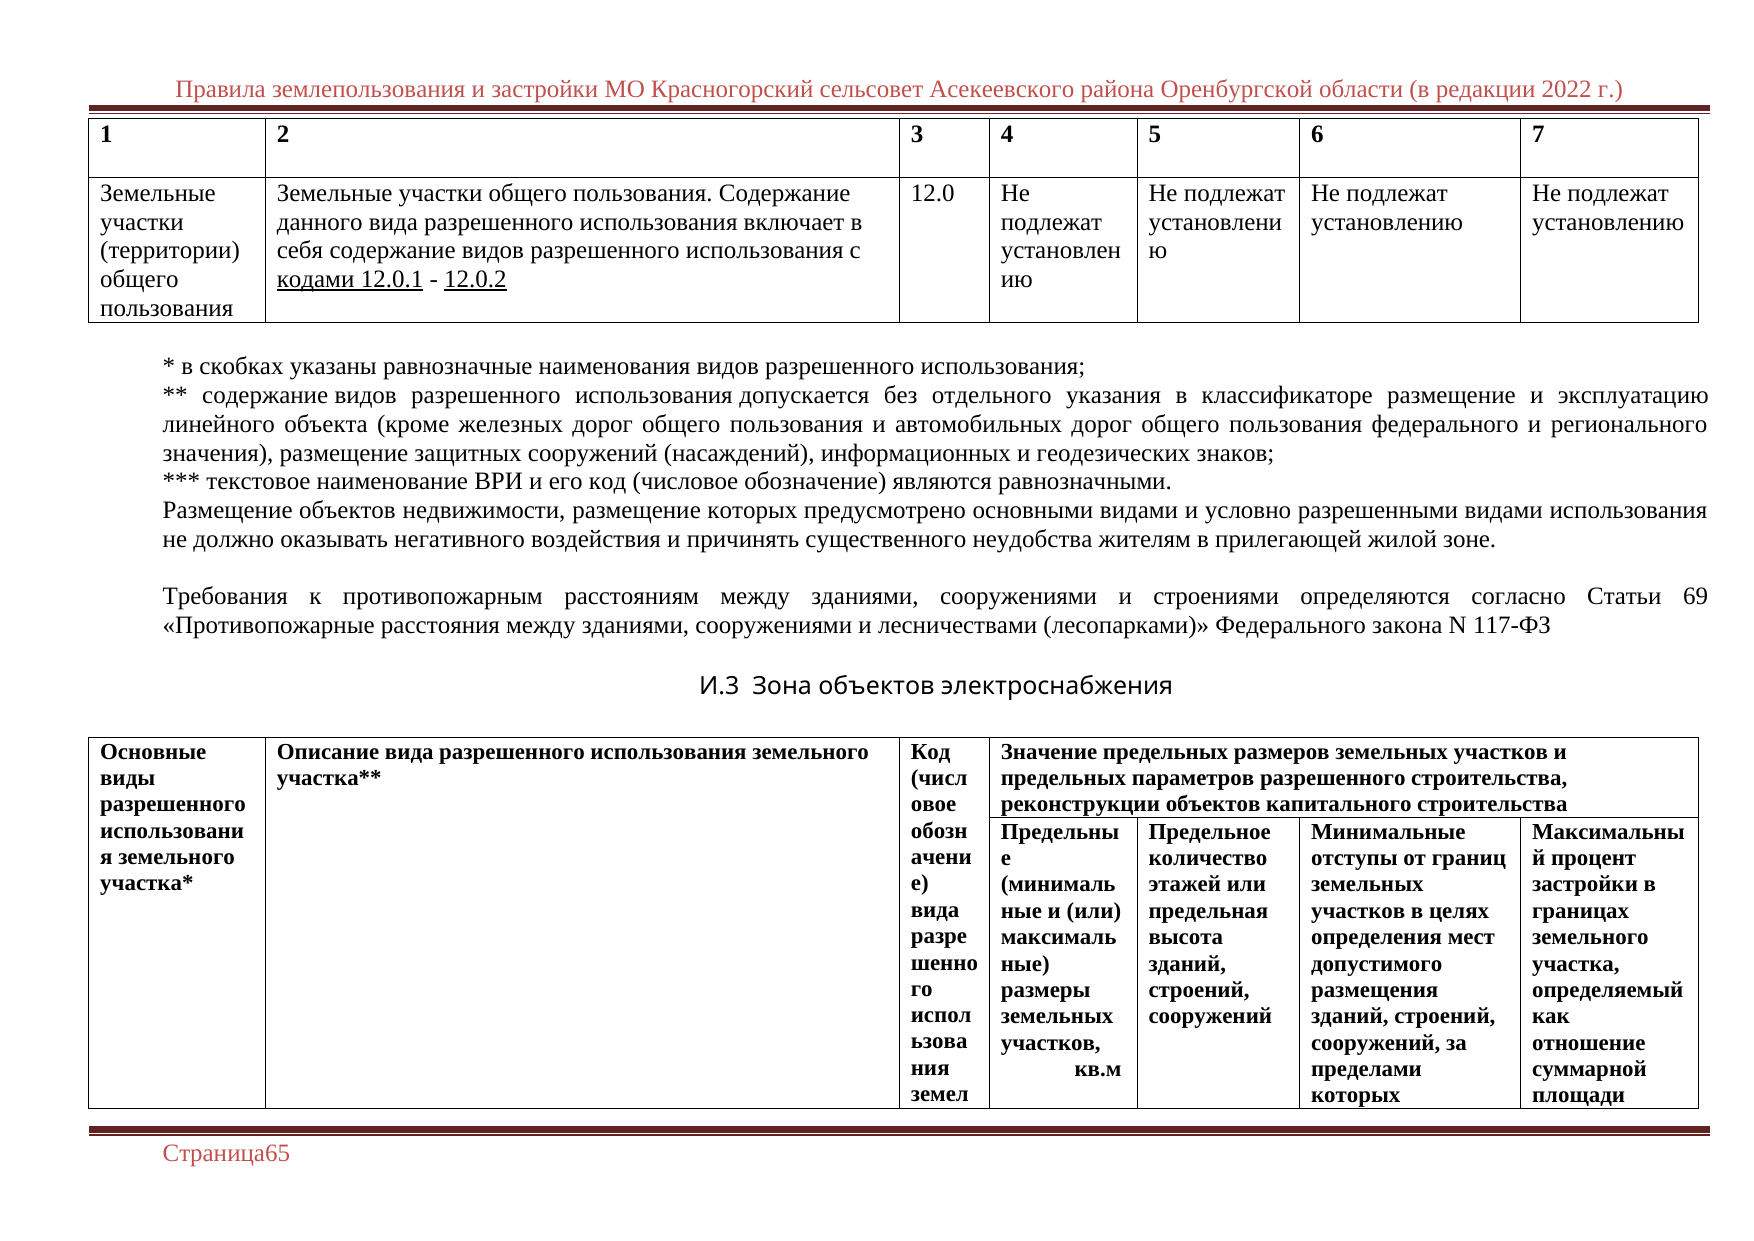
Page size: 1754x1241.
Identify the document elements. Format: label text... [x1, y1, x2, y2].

table_cell 2 [266, 119, 899, 177]
table_cell 7 [1521, 119, 1698, 177]
table_header Значение предельных размеров земельных участков и предельных параметров разрешенного строительства, реконструкции объектов капитального строительства [990, 738, 1698, 817]
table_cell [1300, 818, 1520, 1108]
table_cell Не подлежат установлению [1138, 178, 1299, 322]
subtitle И.3 Зона объектов электроснабжения [89, 668, 1710, 702]
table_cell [1521, 818, 1698, 1108]
table_header Описание вида разрешенного использования земельного участка** [266, 738, 899, 1108]
text Требования к противопожарным расстояниям между зданиями, сооружениями и строениями определяются согласно Статьи 69 «Противопожарные расстояния между зданиями, сооружениями и лесничествами (лесопарками)» Федерального закона N 117-ФЗ [162, 581, 1710, 639]
table_header Основные виды разрешенного использования земельного участка* [89, 738, 265, 1108]
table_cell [990, 818, 1137, 1108]
table_cell Не подлежат установлению [1300, 178, 1520, 322]
table_cell 3 [900, 119, 989, 177]
table_cell 1 [89, 119, 265, 177]
table_cell Не подлежат установлению [1521, 178, 1698, 322]
table_cell 5 [1138, 119, 1299, 177]
table_cell Земельные участки общего пользования. Содержание данного вида разрешенного использования включает в себя содержание видов разрешенного использования с кодами 12.0.1 - 12.0.2 [266, 178, 899, 322]
table_cell Земельные участки (территории) общего пользования [89, 178, 265, 322]
table_cell 6 [1300, 119, 1520, 177]
text ** содержание видов разрешенного использования допускается без отдельного указания в классификаторе размещение и эксплуатацию линейного объекта (кроме железных дорог общего пользования и автомобильных дорог общего пользования федерального и регионального значения), размещение защитных сооружений (насаждений), информационных и геодезических знаков; [162, 380, 1710, 466]
text *** текстовое наименование ВРИ и его код (числовое обозначение) являются равнозначными. [162, 466, 1710, 495]
table_cell 12.0 [900, 178, 989, 322]
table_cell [1138, 818, 1299, 1108]
text Размещение объектов недвижимости, размещение которых предусмотрено основными видами и условно разрешенными видами использования не должно оказывать негативного воздействия и причинять существенного неудобства жителям в прилегающей жилой зоне. [162, 495, 1710, 553]
table_cell Не подлежат установлению [990, 178, 1137, 322]
table_header Код (числовое обозначение) вида разрешенного использования земельного участка*** [900, 738, 989, 1108]
text * в скобках указаны равнозначные наименования видов разрешенного использования; [162, 351, 1710, 380]
table_cell 4 [990, 119, 1137, 177]
